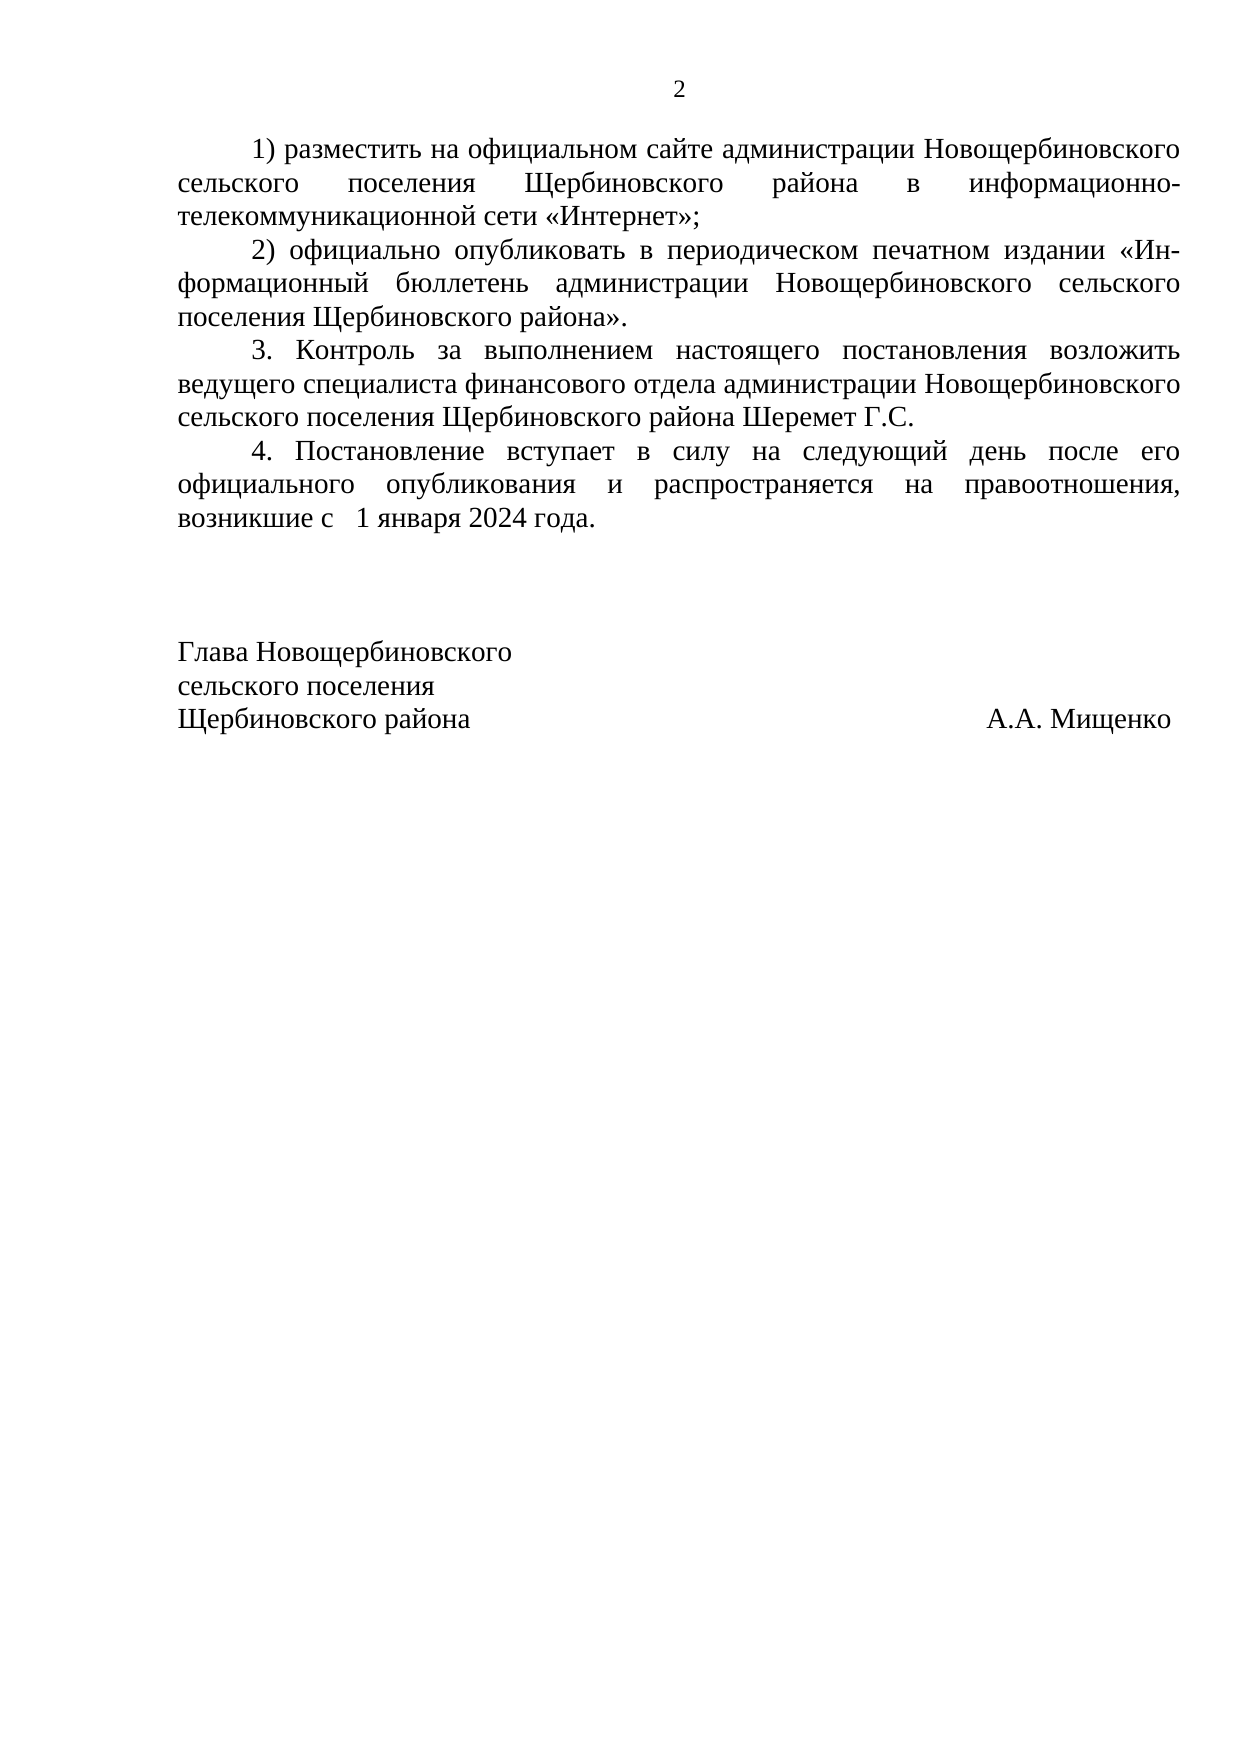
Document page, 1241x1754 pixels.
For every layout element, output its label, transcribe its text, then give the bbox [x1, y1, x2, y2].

text 2) официально опубликовать в периодическом печатном издании «Ин-формационный бюллетень администрации Новощербиновского сельского поселения Щербиновского района». [177, 232, 1181, 332]
text 1) разместить на официальном сайте администрации Новощербиновского сельского поселения Щербиновского района в информационно-телекоммуникационной сети «Интернет»; [177, 131, 1181, 232]
text 3. Контроль за выполнением настоящего постановления возложить ведущего специалиста финансового отдела администрации Новощербиновского сельского поселения Щербиновского района Шеремет Г.С. [177, 332, 1181, 433]
text 4. Постановление вступает в силу на следующий день после его официального опубликования и распространяется на правоотношения, возникшие с 1 января 2024 года. [177, 433, 1181, 534]
text Глава Новощербиновского [177, 634, 1181, 668]
text Щербиновского района А.А. Мищенко [177, 701, 1181, 735]
text сельского поселения [177, 668, 1181, 701]
